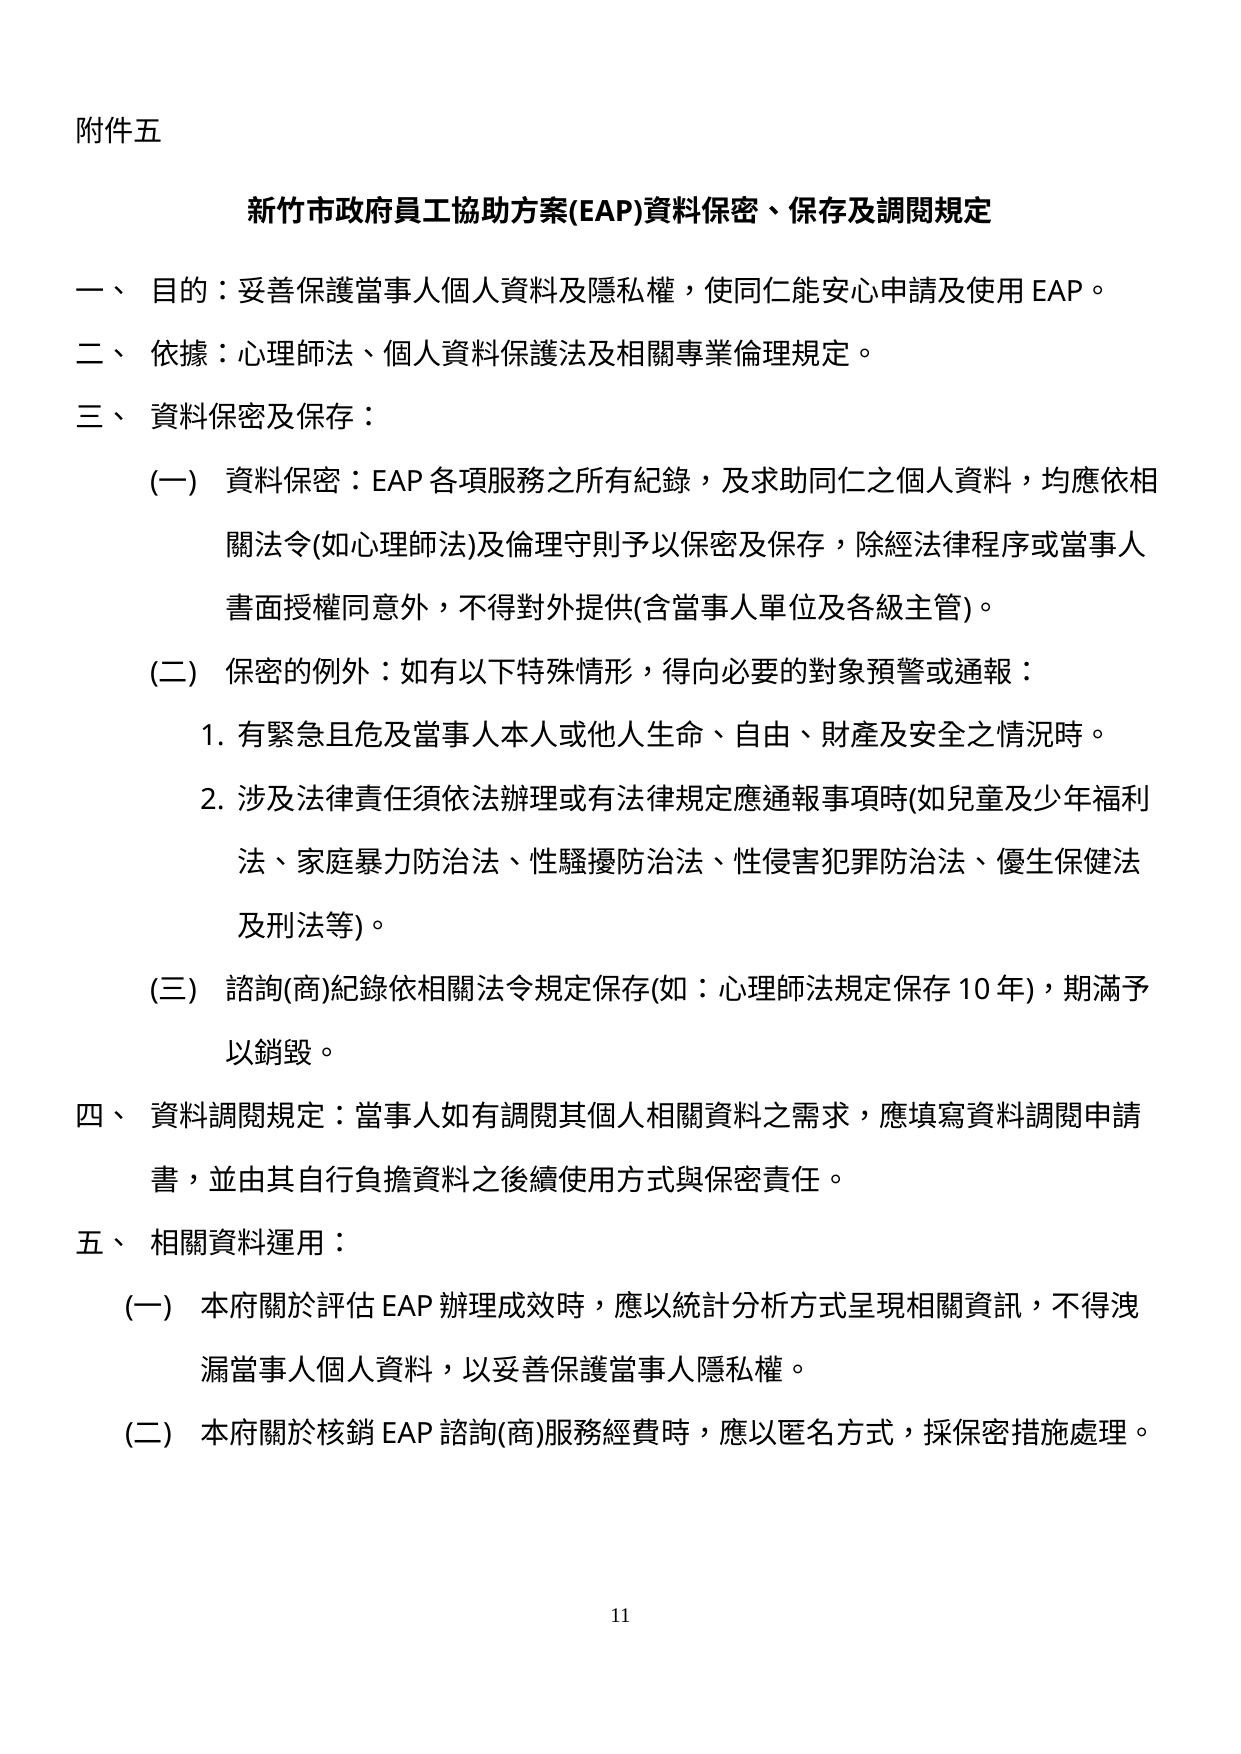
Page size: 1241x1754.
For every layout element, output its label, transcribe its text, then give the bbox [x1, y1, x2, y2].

list 本府關於核銷EAP諮詢(商)服務經費時，應以匿名方式，採保密措施處理。 [125, 1410, 1165, 1452]
list 保密的例外：如有以下特殊情形，得向必要的對象預警或通報： [150, 648, 1165, 691]
list 資料調閱規定：當事人如有調閱其個人相關資料之需求，應填寫資料調閱申請書，並由其自行負擔資料之後續使用方式與保密責任。 [75, 1093, 1165, 1198]
list 目的：妥善保護當事人個人資料及隱私權，使同仁能安心申請及使用EAP。 [75, 267, 1165, 309]
list 資料保密及保存： [75, 394, 1165, 436]
text 新竹市政府員工協助方案(EAP)資料保密、保存及調閱規定 [75, 171, 1165, 246]
list 涉及法律責任須依法辦理或有法律規定應通報事項時(如兒童及少年福利法、家庭暴力防治法、性騷擾防治法、性侵害犯罪防治法、優生保健法及刑法等)。 [200, 775, 1165, 944]
list 相關資料運用： [75, 1219, 1165, 1262]
list 依據：心理師法、個人資料保護法及相關專業倫理規定。 [75, 331, 1165, 373]
text 附件五 [75, 107, 1165, 150]
list 諮詢(商)紀錄依相關法令規定保存(如：心理師法規定保存10年)，期滿予以銷毀。 [150, 966, 1165, 1072]
list 有緊急且危及當事人本人或他人生命、自由、財產及安全之情況時。 [200, 712, 1165, 754]
list 本府關於評估EAP辦理成效時，應以統計分析方式呈現相關資訊，不得洩漏當事人個人資料，以妥善保護當事人隱私權。 [125, 1283, 1165, 1389]
list 資料保密：EAP各項服務之所有紀錄，及求助同仁之個人資料，均應依相關法令(如心理師法)及倫理守則予以保密及保存，除經法律程序或當事人書面授權同意外，不得對外提供(含當事人單位及各級主管)。 [150, 457, 1165, 627]
